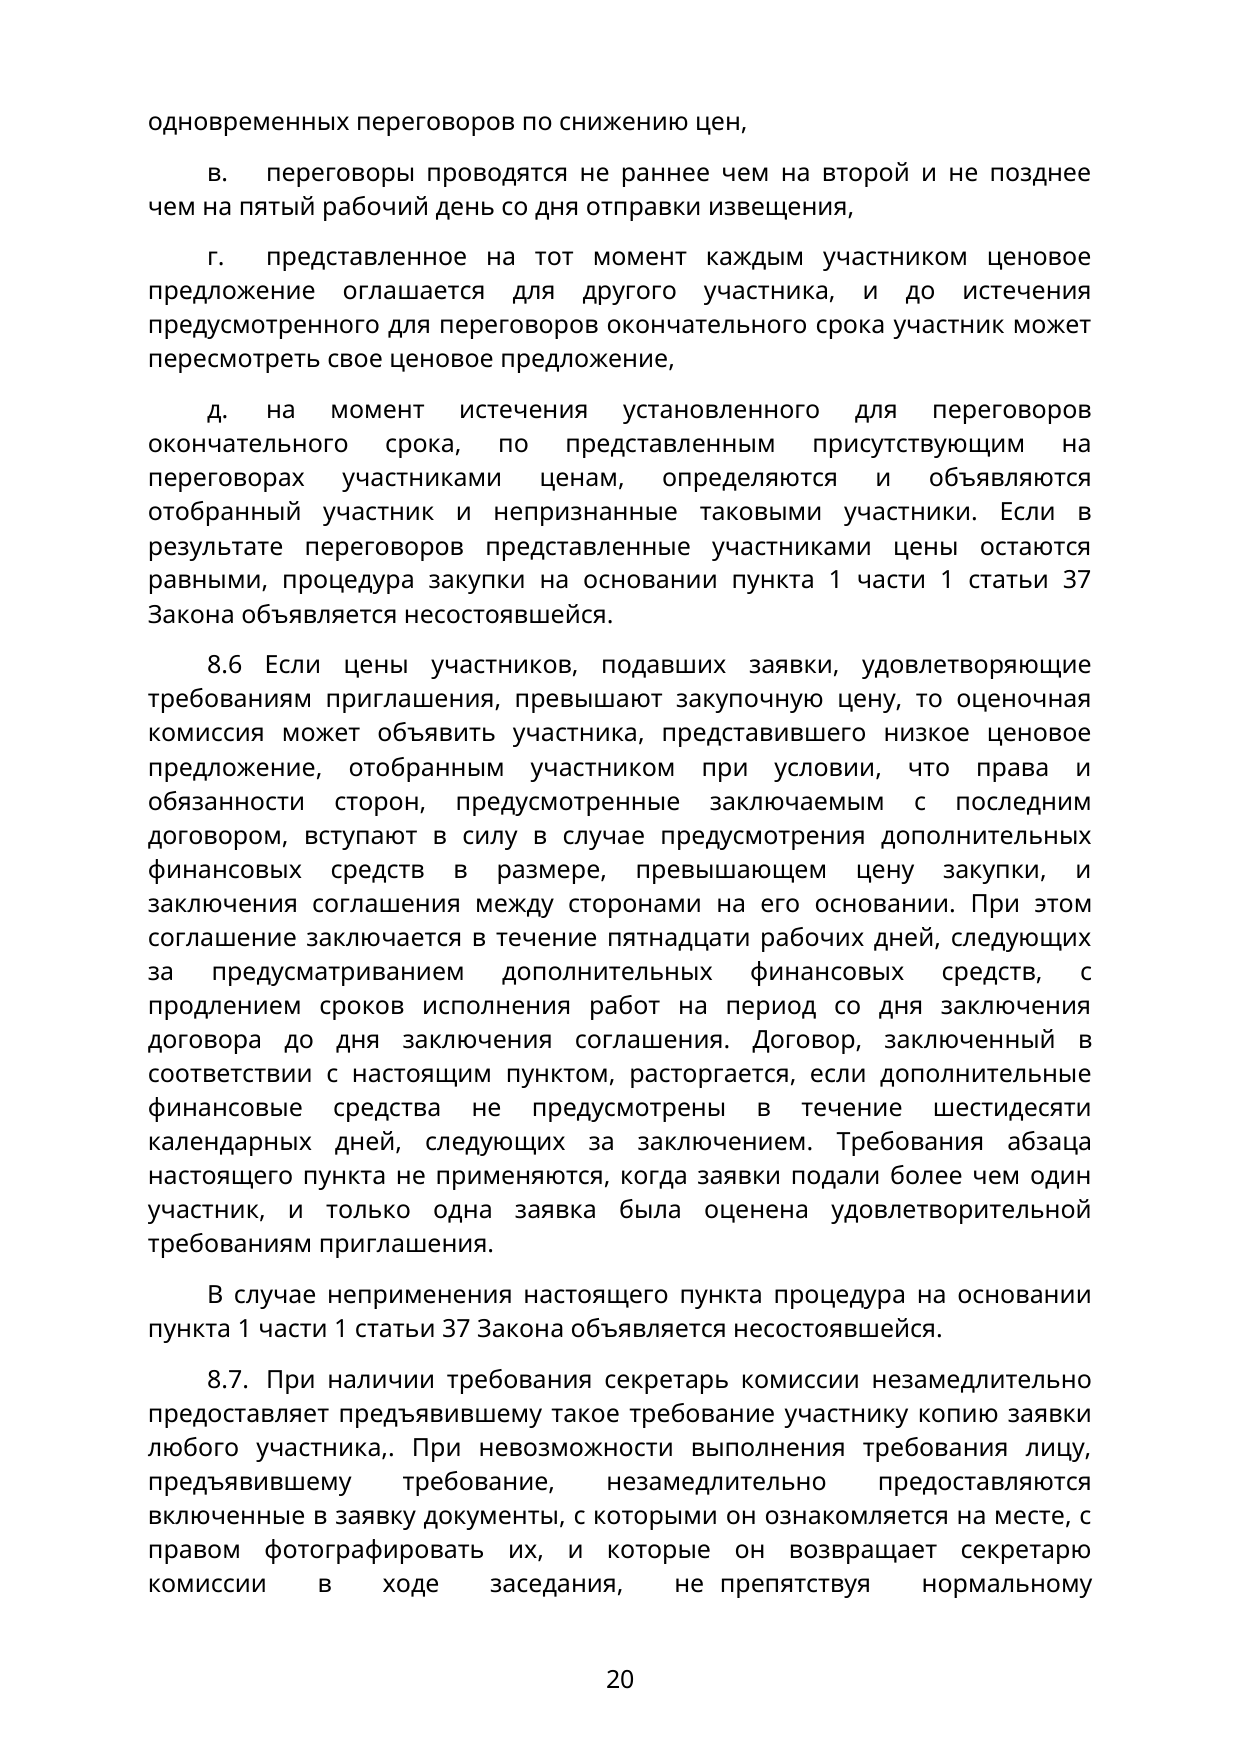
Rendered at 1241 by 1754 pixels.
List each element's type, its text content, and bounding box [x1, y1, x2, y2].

text д. на момент истечения установленного для переговоров окончательного срока, по представленным присутствующим на переговорах участниками ценам, определяются и объявляются отобранный участник и непризнанные таковыми участники. Если в результате переговоров представленные участниками цены остаются равными, процедура закупки на основании пункта 1 части 1 статьи 37 Закона объявляется несостоявшейся. [148, 392, 1092, 630]
text В случае неприменения настоящего пункта процедура на основании пункта 1 части 1 статьи 37 Закона объявляется несостоявшейся. [148, 1277, 1092, 1345]
text в. переговоры проводятся не раннее чем на второй и не позднее чем на пятый рабочий день со дня отправки извещения, [148, 154, 1092, 222]
text 8.6 Если цены участников, подавших заявки, удовлетворяющие требованиям приглашения, превышают закупочную цену, то оценочная комиссия может объявить участника, представившего низкое ценовое предложение, отобранным участником при условии, что права и обязанности сторон, предусмотренные заключаемым с последним договором, вступают в силу в случае предусмотрения дополнительных финансовых средств в размере, превышающем цену закупки, и заключения соглашения между сторонами на его основании. При этом соглашение заключается в течение пятнадцати рабочих дней, следующих за предусматриванием дополнительных финансовых средств, с продлением сроков исполнения работ на период со дня заключения договора до дня заключения соглашения. Договор, заключенный в соответствии с настоящим пунктом, расторгается, если дополнительные финансовые средства не предусмотрены в течение шестидесяти календарных дней, следующих за заключением. Требования абзаца настоящего пункта не применяются, когда заявки подали более чем один участник, и только одна заявка была оценена удовлетворительной требованиям приглашения. [148, 647, 1092, 1260]
text г. представленное на тот момент каждым участником ценовое предложение оглашается для другого участника, и до истечения предусмотренного для переговоров окончательного срока участник может пересмотреть свое ценовое предложение, [148, 239, 1092, 375]
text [148, 103, 1092, 137]
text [148, 1362, 1092, 1600]
